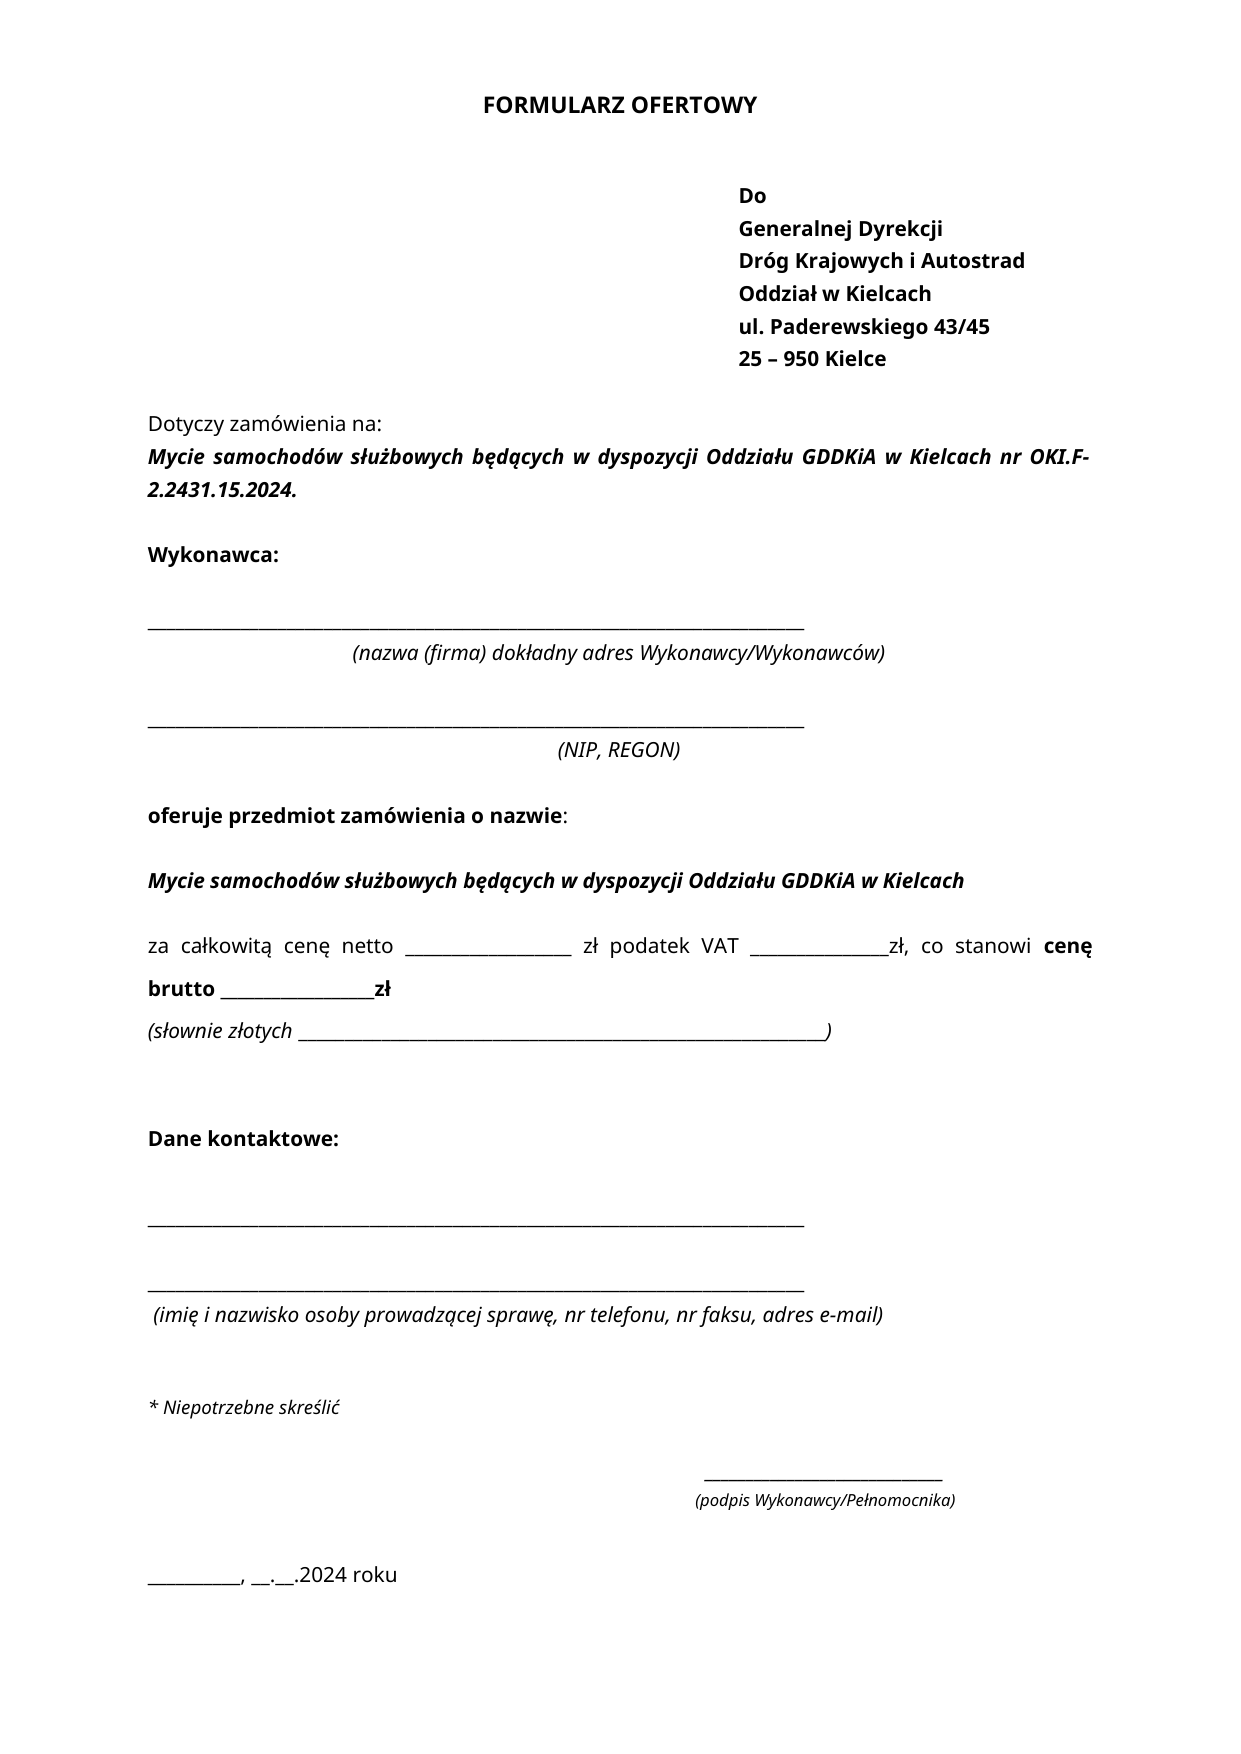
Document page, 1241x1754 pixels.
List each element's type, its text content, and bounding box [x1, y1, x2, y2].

text _______________________________________________________________________ [148, 1267, 1093, 1296]
text Mycie samochodów służbowych będących w dyspozycji Oddziału GDDKiA w Kielcach nr OKI.F-2.2431.15.2024. [148, 442, 1093, 503]
text _______________________________________________________________________ [148, 1202, 1093, 1230]
text (nazwa (firma) dokładny adres Wykonawcy/Wykonawców) [148, 638, 1093, 666]
text (imię i nazwisko osoby prowadzącej sprawę, nr telefonu, nr faksu, adres e-mail) [148, 1300, 1093, 1328]
text oferuje przedmiot zamówienia o nazwie: [148, 801, 1093, 829]
text Do [738, 181, 1093, 210]
text __________, __.__.2024 roku [148, 1560, 1093, 1588]
text _______________________________________________________________________ [148, 703, 1093, 731]
text FORMULARZ OFERTOWY [148, 89, 1093, 120]
text (słownie złotych _________________________________________________________) [148, 1016, 1093, 1045]
text 25 – 950 Kielce [738, 344, 1093, 373]
text Generalnej Dyrekcji [738, 214, 1093, 242]
text Wykonawca: [148, 540, 1093, 568]
text (NIP, REGON) [148, 736, 1093, 764]
text Mycie samochodów służbowych będących w dyspozycji Oddziału GDDKiA w Kielcach [148, 866, 1093, 894]
text ul. Paderewskiego 43/45 [738, 312, 1093, 340]
text za całkowitą cenę netto __________________ zł podatek VAT _______________zł, co stanowi cenę brutto __________________zł [148, 931, 1093, 1002]
text * Niepotrzebne skreślić [148, 1394, 1093, 1420]
text _____________________________ [148, 1456, 1093, 1484]
text Dane kontaktowe: [148, 1124, 1093, 1153]
text (podpis Wykonawcy/Pełnomocnika) [148, 1489, 1093, 1511]
text Oddział w Kielcach [738, 279, 1093, 308]
text Dotyczy zamówienia na: [148, 409, 1093, 438]
text _______________________________________________________________________ [148, 605, 1093, 634]
text Dróg Krajowych i Autostrad [738, 247, 1093, 275]
